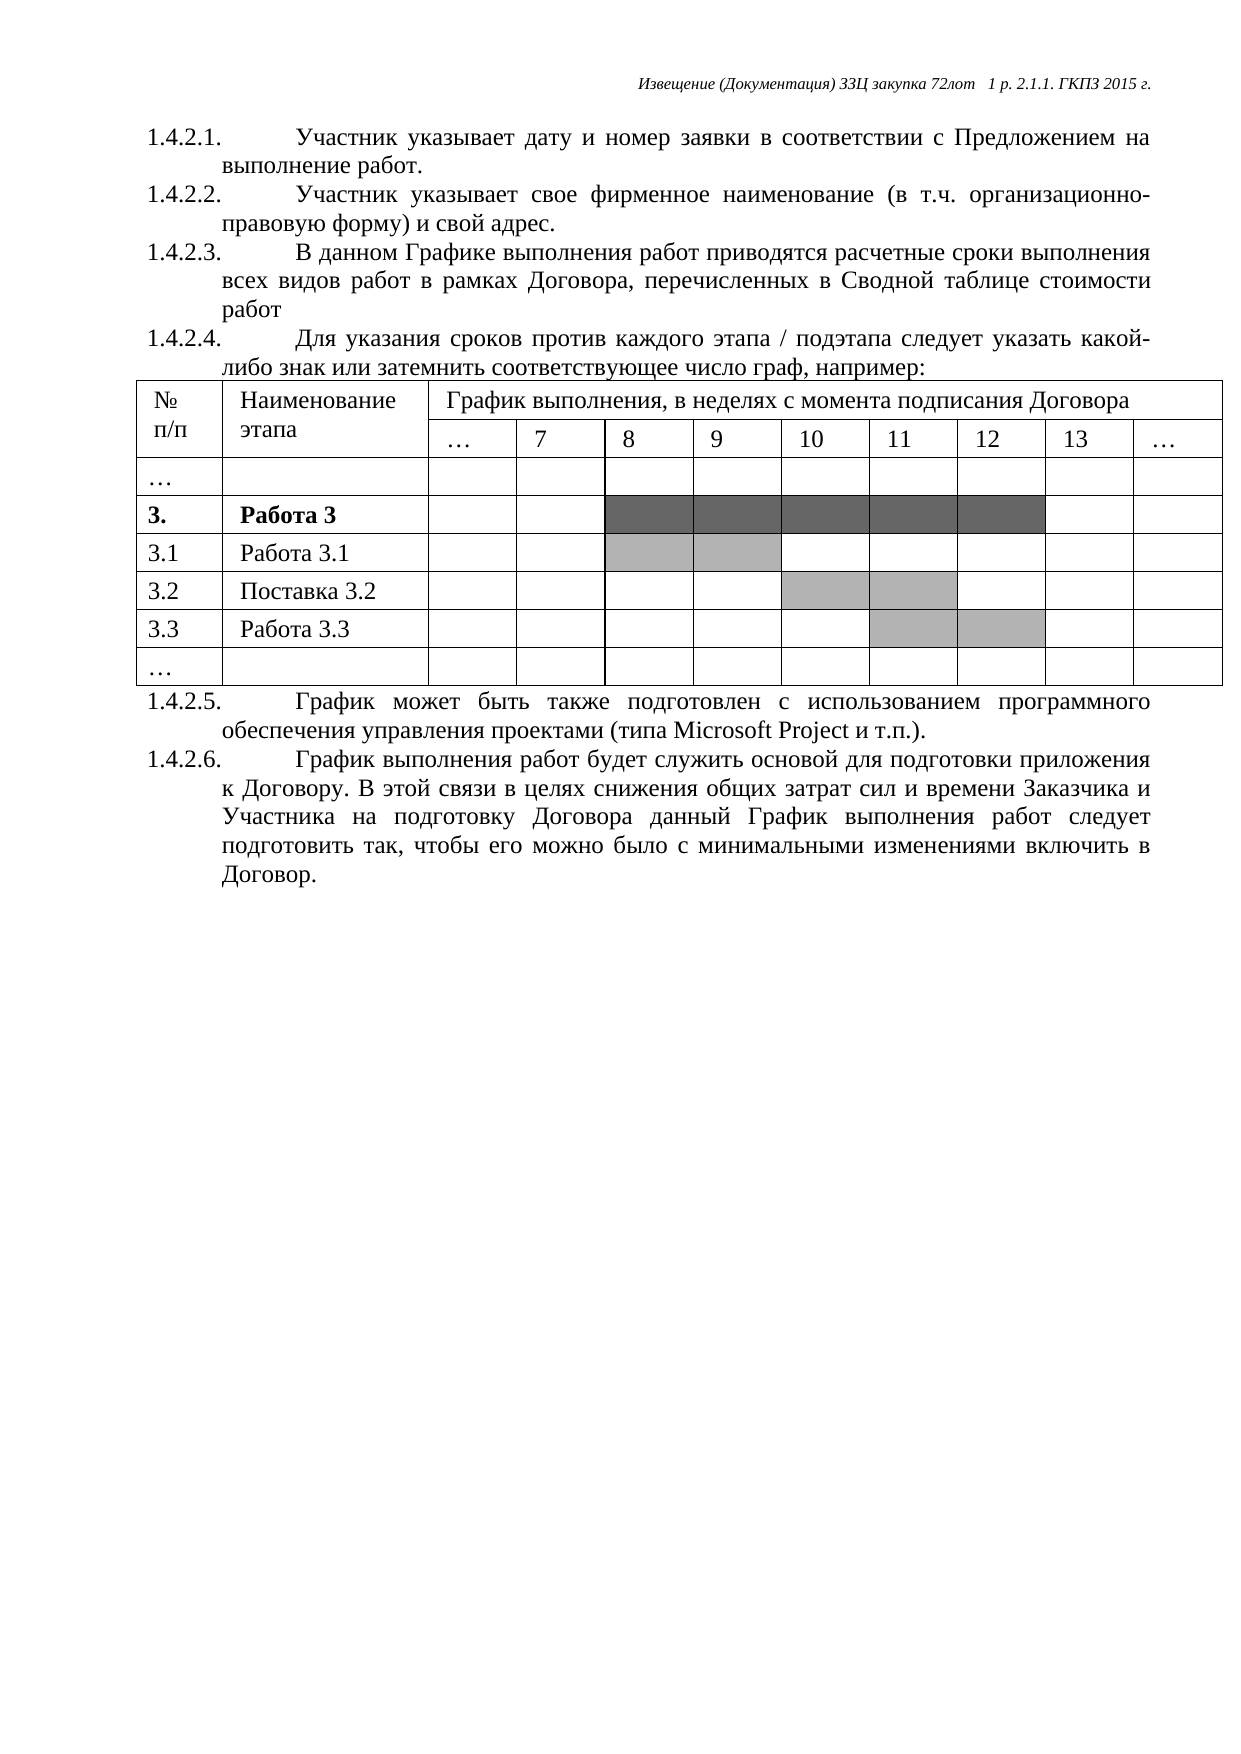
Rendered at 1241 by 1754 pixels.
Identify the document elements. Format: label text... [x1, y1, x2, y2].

table_cell [694, 648, 781, 685]
table_cell [1046, 648, 1133, 685]
table_cell [429, 496, 516, 533]
table_cell [1046, 610, 1133, 647]
table_cell [870, 458, 957, 495]
table_cell [782, 496, 869, 533]
table_cell … [1134, 420, 1222, 457]
table_cell [870, 648, 957, 685]
table_cell [429, 610, 516, 647]
table_header Наименование этапа [223, 381, 428, 457]
table_cell [958, 648, 1045, 685]
list Участник указывает дату и номер заявки в соответствии с Предложением на выполнение работ. [147, 122, 1152, 179]
table_cell [1134, 648, 1222, 685]
table_cell [517, 610, 604, 647]
table_cell [958, 534, 1045, 571]
table_cell [694, 534, 781, 571]
table_cell [517, 648, 604, 685]
table_cell [782, 458, 869, 495]
table_cell [517, 496, 604, 533]
table_cell 7 [517, 420, 604, 457]
table_cell [606, 458, 693, 495]
table_cell Работа 3.3 [223, 610, 428, 647]
table_cell 12 [958, 420, 1045, 457]
table_cell [606, 534, 693, 571]
table_header График выполнения, в неделях с момента подписания Договора [429, 381, 1222, 418]
table_cell [137, 534, 222, 571]
table_cell [606, 572, 693, 609]
table_cell [694, 458, 781, 495]
table_cell [137, 572, 222, 609]
table_cell [137, 610, 222, 647]
table_cell [1046, 458, 1133, 495]
table_cell [1134, 534, 1222, 571]
table_cell Работа 3.1 [223, 534, 428, 571]
table_cell 9 [694, 420, 781, 457]
table_cell … [429, 420, 516, 457]
table_cell [870, 610, 957, 647]
table_cell [1134, 610, 1222, 647]
table_cell [429, 458, 516, 495]
table_cell [1134, 458, 1222, 495]
table_cell [958, 572, 1045, 609]
table_cell [958, 496, 1045, 533]
table_cell [223, 648, 428, 685]
table_cell [517, 572, 604, 609]
table_cell [782, 610, 869, 647]
table_cell [429, 572, 516, 609]
table_cell [606, 610, 693, 647]
list График может быть также подготовлен с использованием программного обеспечения управления проектами (типа Microsoft Project и т.п.). [147, 686, 1152, 744]
table_cell … [137, 648, 222, 685]
table_cell [1046, 572, 1133, 609]
table_cell [606, 496, 693, 533]
table_cell Поставка 3.2 [223, 572, 428, 609]
table_cell Работа 3 [223, 496, 428, 533]
table_cell [429, 534, 516, 571]
table_cell … [137, 458, 222, 495]
table_cell 13 [1046, 420, 1133, 457]
list Для указания сроков против каждого этапа / подэтапа следует указать какой-либо знак или затемнить соответствующее число граф, например: [147, 323, 1152, 380]
table_cell [137, 496, 222, 533]
table_cell [782, 648, 869, 685]
list В данном Графике выполнения работ приводятся расчетные сроки выполнения всех видов работ в рамках Договора, перечисленных в Сводной таблице стоимости работ [147, 237, 1152, 323]
table_cell 11 [870, 420, 957, 457]
table_cell [1134, 496, 1222, 533]
table_header № п/п [137, 381, 222, 457]
table_cell [694, 496, 781, 533]
table_cell [958, 610, 1045, 647]
table_cell [517, 534, 604, 571]
table_cell [694, 610, 781, 647]
table_cell [1046, 496, 1133, 533]
table_cell [782, 534, 869, 571]
table_cell [870, 572, 957, 609]
table_cell [694, 572, 781, 609]
table_cell 8 [606, 420, 693, 457]
table_cell [782, 572, 869, 609]
list Участник указывает свое фирменное наименование (в т.ч. организационно-правовую форму) и свой адрес. [147, 179, 1152, 237]
table_cell [1046, 534, 1133, 571]
table_cell [429, 648, 516, 685]
table_cell [223, 458, 428, 495]
table_cell [870, 534, 957, 571]
list График выполнения работ будет служить основой для подготовки приложения к Договору. В этой связи в целях снижения общих затрат сил и времени Заказчика и Участника на подготовку Договора данный График выполнения работ следует подготовить так, чтобы его можно было с минимальными изменениями включить в Договор. [147, 744, 1152, 888]
table_cell [958, 458, 1045, 495]
table_cell [606, 648, 693, 685]
table_cell 10 [782, 420, 869, 457]
table_cell [1134, 572, 1222, 609]
table_cell [870, 496, 957, 533]
table_cell [517, 458, 604, 495]
